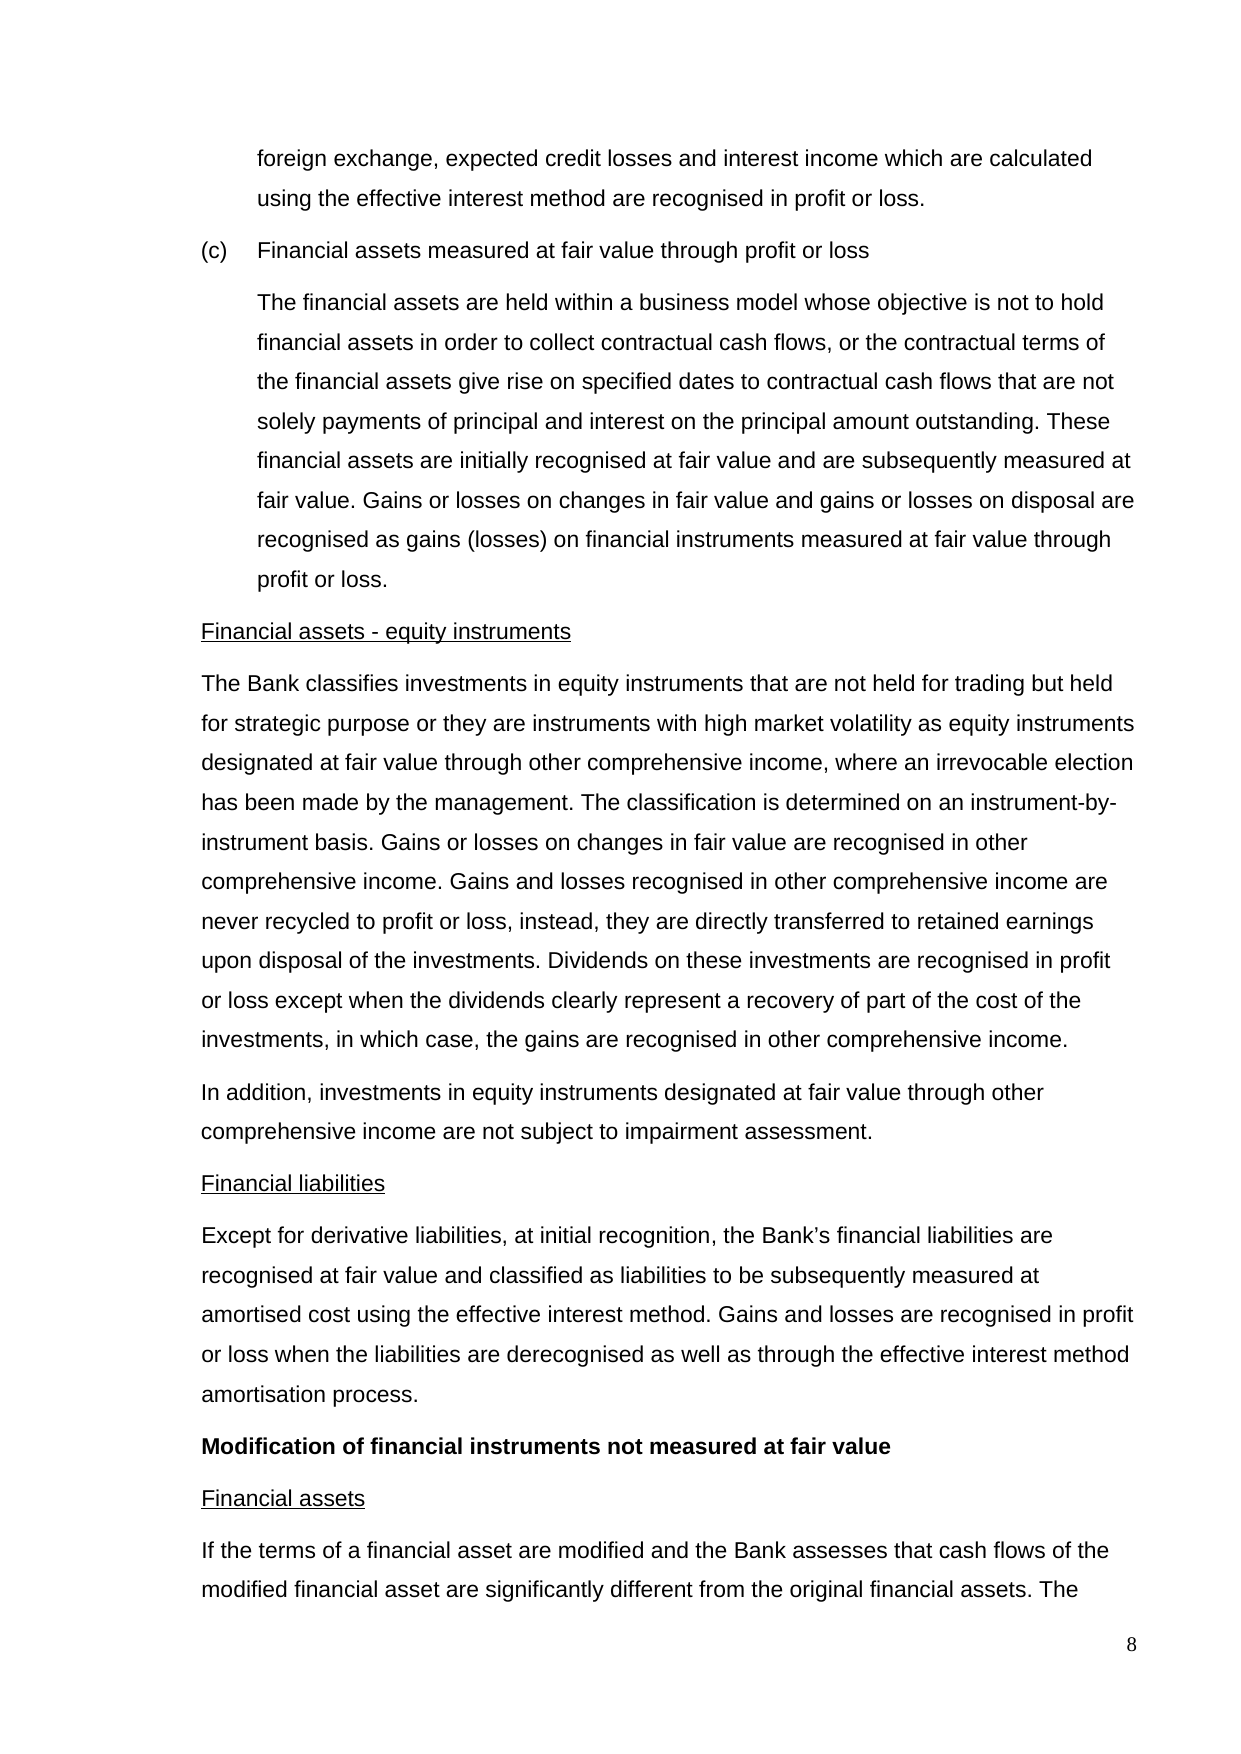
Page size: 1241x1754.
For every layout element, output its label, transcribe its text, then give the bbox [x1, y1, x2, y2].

text Financial assets - equity instruments [135, 608, 1137, 647]
text Modification of financial instruments not measured at fair value [201, 1422, 1137, 1462]
text The financial assets are held within a business model whose objective is not to hold financial assets in order to collect contractual cash flows, or the contractual terms of the financial assets give rise on specified dates to contractual cash flows that are not solely payments of principal and interest on the principal amount outstanding. These financial assets are initially recognised at fair value and are subsequently measured at fair value. Gains or losses on changes in fair value and gains or losses on disposal are recognised as gains (losses) on financial instruments measured at fair value through profit or loss. [257, 279, 1137, 595]
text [201, 1527, 1137, 1606]
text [257, 135, 1137, 214]
text Except for derivative liabilities, at initial recognition, the Bank’s financial liabilities are recognised at fair value and classified as liabilities to be subsequently measured at amortised cost using the effective interest method. Gains and losses are recognised in profit or loss when the liabilities are derecognised as well as through the effective interest method amortisation process. [201, 1212, 1137, 1410]
text Financial assets [201, 1474, 1137, 1514]
text In addition, investments in equity instruments designated at fair value through other comprehensive income are not subject to impairment assessment. [201, 1068, 1137, 1147]
text Financial liabilities [135, 1160, 1137, 1199]
list Financial assets measured at fair value through profit or loss [201, 227, 1137, 266]
text The Bank classifies investments in equity instruments that are not held for trading but held for strategic purpose or they are instruments with high market volatility as equity instruments designated at fair value through other comprehensive income, where an irrevocable election has been made by the management. The classification is determined on an instrument-by-instrument basis. Gains or losses on changes in fair value are recognised in other comprehensive income. Gains and losses recognised in other comprehensive income are never recycled to profit or loss, instead, they are directly transferred to retained earnings upon disposal of the investments. Dividends on these investments are recognised in profit or loss except when the dividends clearly represent a recovery of part of the cost of the investments, in which case, the gains are recognised in other comprehensive income. [201, 660, 1137, 1056]
